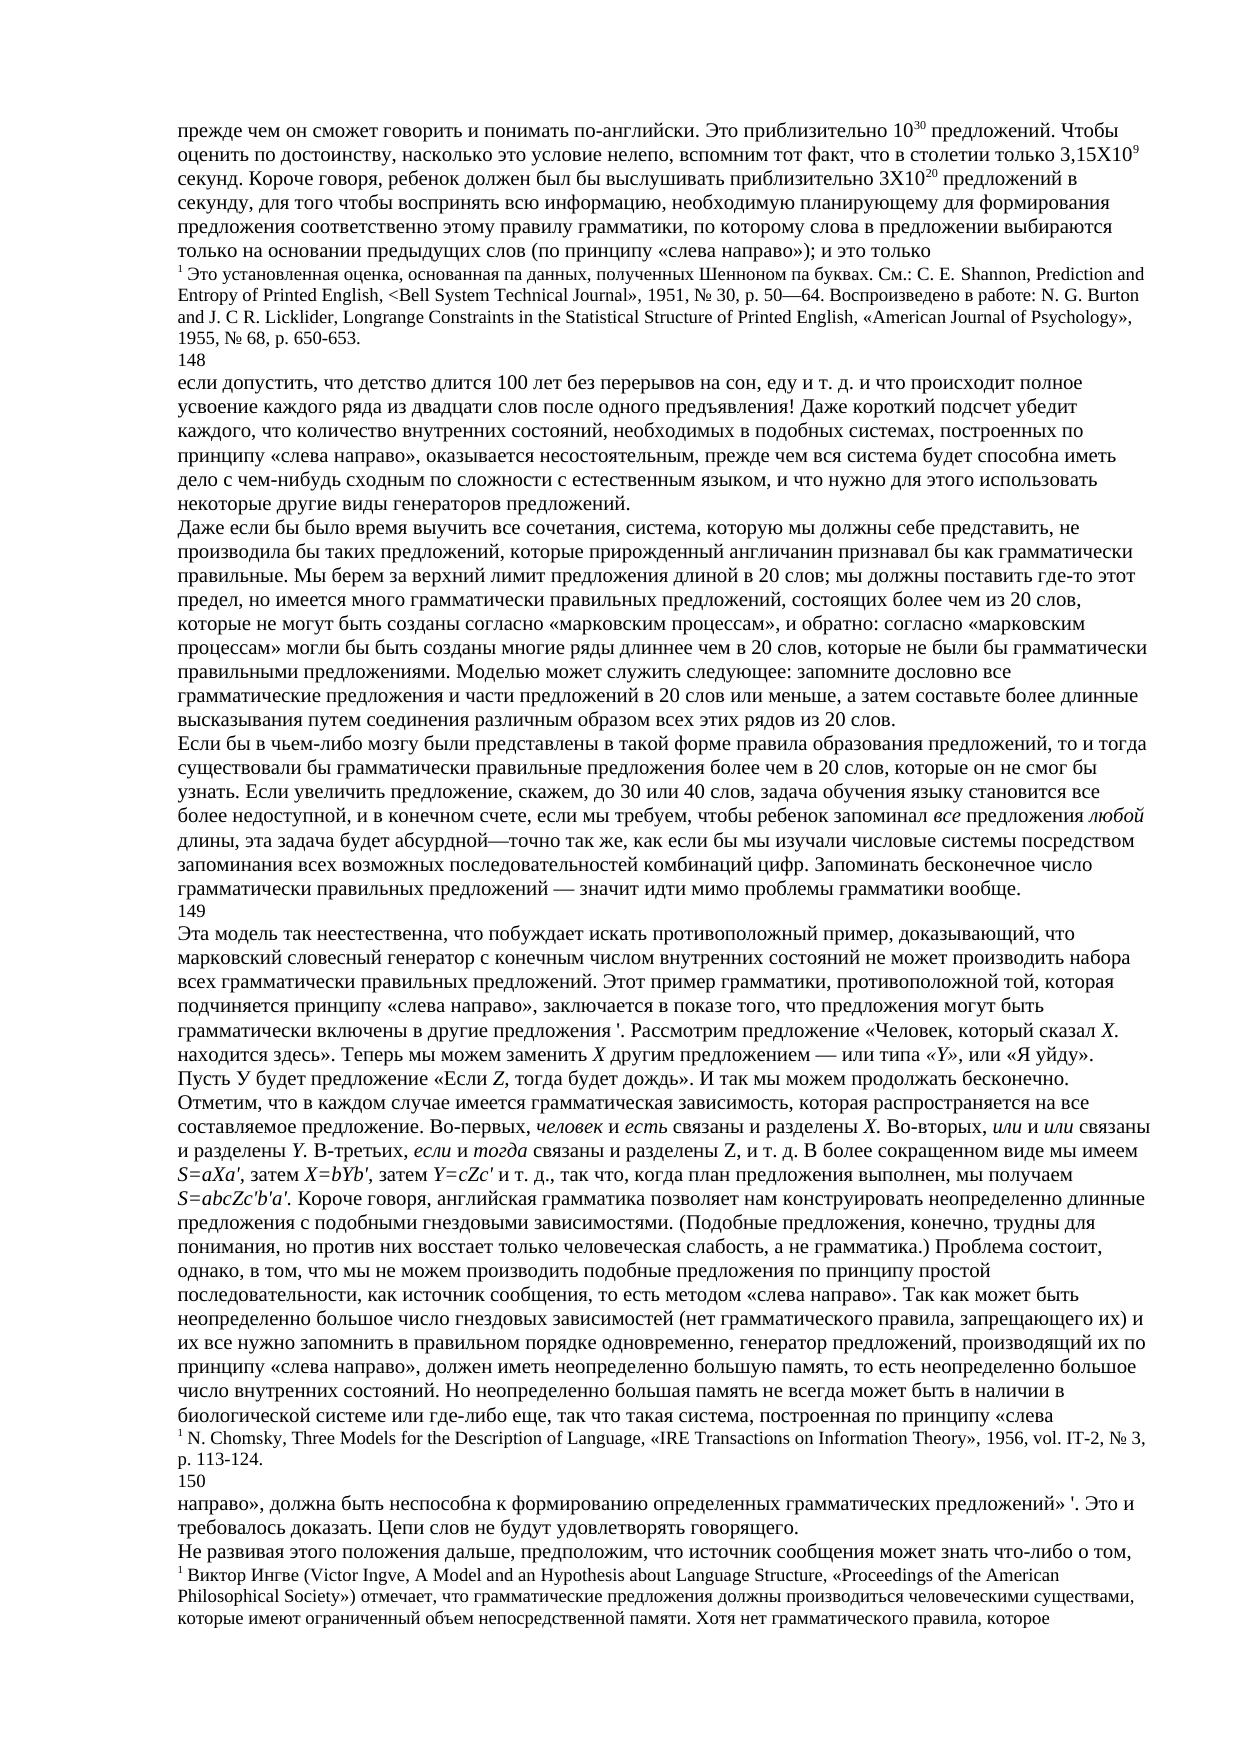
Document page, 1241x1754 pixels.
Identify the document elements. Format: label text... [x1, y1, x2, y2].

text 1 N. Chomsky, Three Models for the Description of Language, «IRE Transactions on Information Theory», 1956, vol. IT-2, № 3, p. 113-124. [177, 1427, 1152, 1470]
text Не развивая этого положения дальше, предположим, что источник сообщения может знать что-либо о том, [177, 1539, 1152, 1563]
text 150 [177, 1470, 1152, 1491]
text направо», должна быть неспособна к формированию определенных грамматических предложений» '. Это и требовалось доказать. Цепи слов не будут удовлетворять говорящего. [177, 1491, 1152, 1539]
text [177, 118, 1152, 262]
text 1 Это установленная оценка, основанная па данных, полученных Шенноном па буквах. См.: С. Е. Shannon, Prediction and Entropy of Printed English, <Bell System Technical Journal», 1951, № 30, p. 50—64. Воспроизведено в работе: N. G. Burton and J. С R. Licklider, Longrange Constraints in the Statistical Structure of Printed English, «American Journal of Psychology», 1955, № 68, p. 650-653. [177, 262, 1152, 349]
text если допустить, что детство длится 100 лет без перерывов на сон, еду и т. д. и что происходит полное усвоение каждого ряда из двадцати слов после одного предъявления! Даже короткий подсчет убедит каждого, что количество внутренних состояний, необходимых в подобных системах, построенных по принципу «слева направо», оказывается несостоятельным, прежде чем вся система будет способна иметь дело с чем-нибудь сходным по сложности с естественным языком, и что нужно для этого использовать некоторые другие виды генераторов предложений. [177, 370, 1152, 515]
text 148 [177, 349, 1152, 370]
text Даже если бы было время выучить все сочетания, система, которую мы должны себе представить, не производила бы таких предложений, которые прирожденный англичанин признавал бы как грамматически правильные. Мы берем за верхний лимит предложения длиной в 20 слов; мы должны поставить где-то этот предел, но имеется много грамматически правильных предложений, состоящих более чем из 20 слов, которые не могут быть созданы согласно «марковским процессам», и обратно: согласно «марковским процессам» могли бы быть созданы многие ряды длиннее чем в 20 слов, которые не были бы грамматически правильными предложениями. Моделью может служить следующее: запомните дословно все грамматические предложения и части предложений в 20 слов или меньше, а затем составьте более длинные высказывания путем соединения различным образом всех этих рядов из 20 слов. [177, 515, 1152, 731]
text Эта модель так неестественна, что побуждает искать противоположный пример, доказывающий, что марковский словесный генератор с конечным числом внутренних состояний не может производить набора всех грамматически правильных предложений. Этот пример грамматики, противоположной той, которая подчиняется принципу «слева направо», заключается в показе того, что предложения могут быть грамматически включены в другие предложения '. Рассмотрим предложение «Человек, который сказал X. находится здесь». Теперь мы можем заменить X другим предложением — или типа «Y», или «Я уйду». Пусть У будет предложение «Если Z, тогда будет дождь». И так мы можем продолжать бесконечно. Отметим, что в каждом случае имеется грамматическая зависимость, которая распространяется на все составляемое предложение. Во-первых, человек и есть связаны и разделены X. Во-вторых, или и или связаны и разделены Y. В-третьих, если и тогда связаны и разделены Z, и т. д. В более сокращенном виде мы имеем S=aXa', затем X=bYb', затем Y=cZc' и т. д., так что, когда план предложения выполнен, мы получаем S=abcZc'b'a'. Короче говоря, английская грамматика позволяет нам конструировать неопределенно длинные предложения с подобными гнездовыми зависимостями. (Подобные предложения, конечно, трудны для понимания, но против них восстает только человеческая слабость, а не грамматика.) Проблема состоит, однако, в том, что мы не можем производить подобные предложения по принципу простой последовательности, как источник сообщения, то есть методом «слева направо». Так как может быть неопределенно большое число гнездовых зависимостей (нет грамматического правила, запрещающего их) и их все нужно запомнить в правильном порядке одновременно, генератор предложений, производящий их по принципу «слева направо», должен иметь неопределенно большую память, то есть неопределенно большое число внутренних состояний. Но неопределенно большая память не всегда может быть в наличии в биологической системе или где-либо еще, так что такая система, построенная по принципу «слева [177, 921, 1152, 1427]
text 149 [177, 900, 1152, 921]
text Если бы в чьем-либо мозгу были представлены в такой форме правила образования предложений, то и тогда существовали бы грамматически правильные предложения более чем в 20 слов, которые он не смог бы узнать. Если увеличить предложение, скажем, до 30 или 40 слов, задача обучения языку становится все более недоступной, и в конечном счете, если мы требуем, чтобы ребенок запоминал все предложения любой длины, эта задача будет абсурдной—точно так же, как если бы мы изучали числовые системы посредством запоминания всех возможных последовательностей комбинаций цифр. Запоминать бесконечное число грамматически правильных предложений — значит идти мимо проблемы грамматики вообще. [177, 731, 1152, 900]
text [177, 1563, 1152, 1628]
